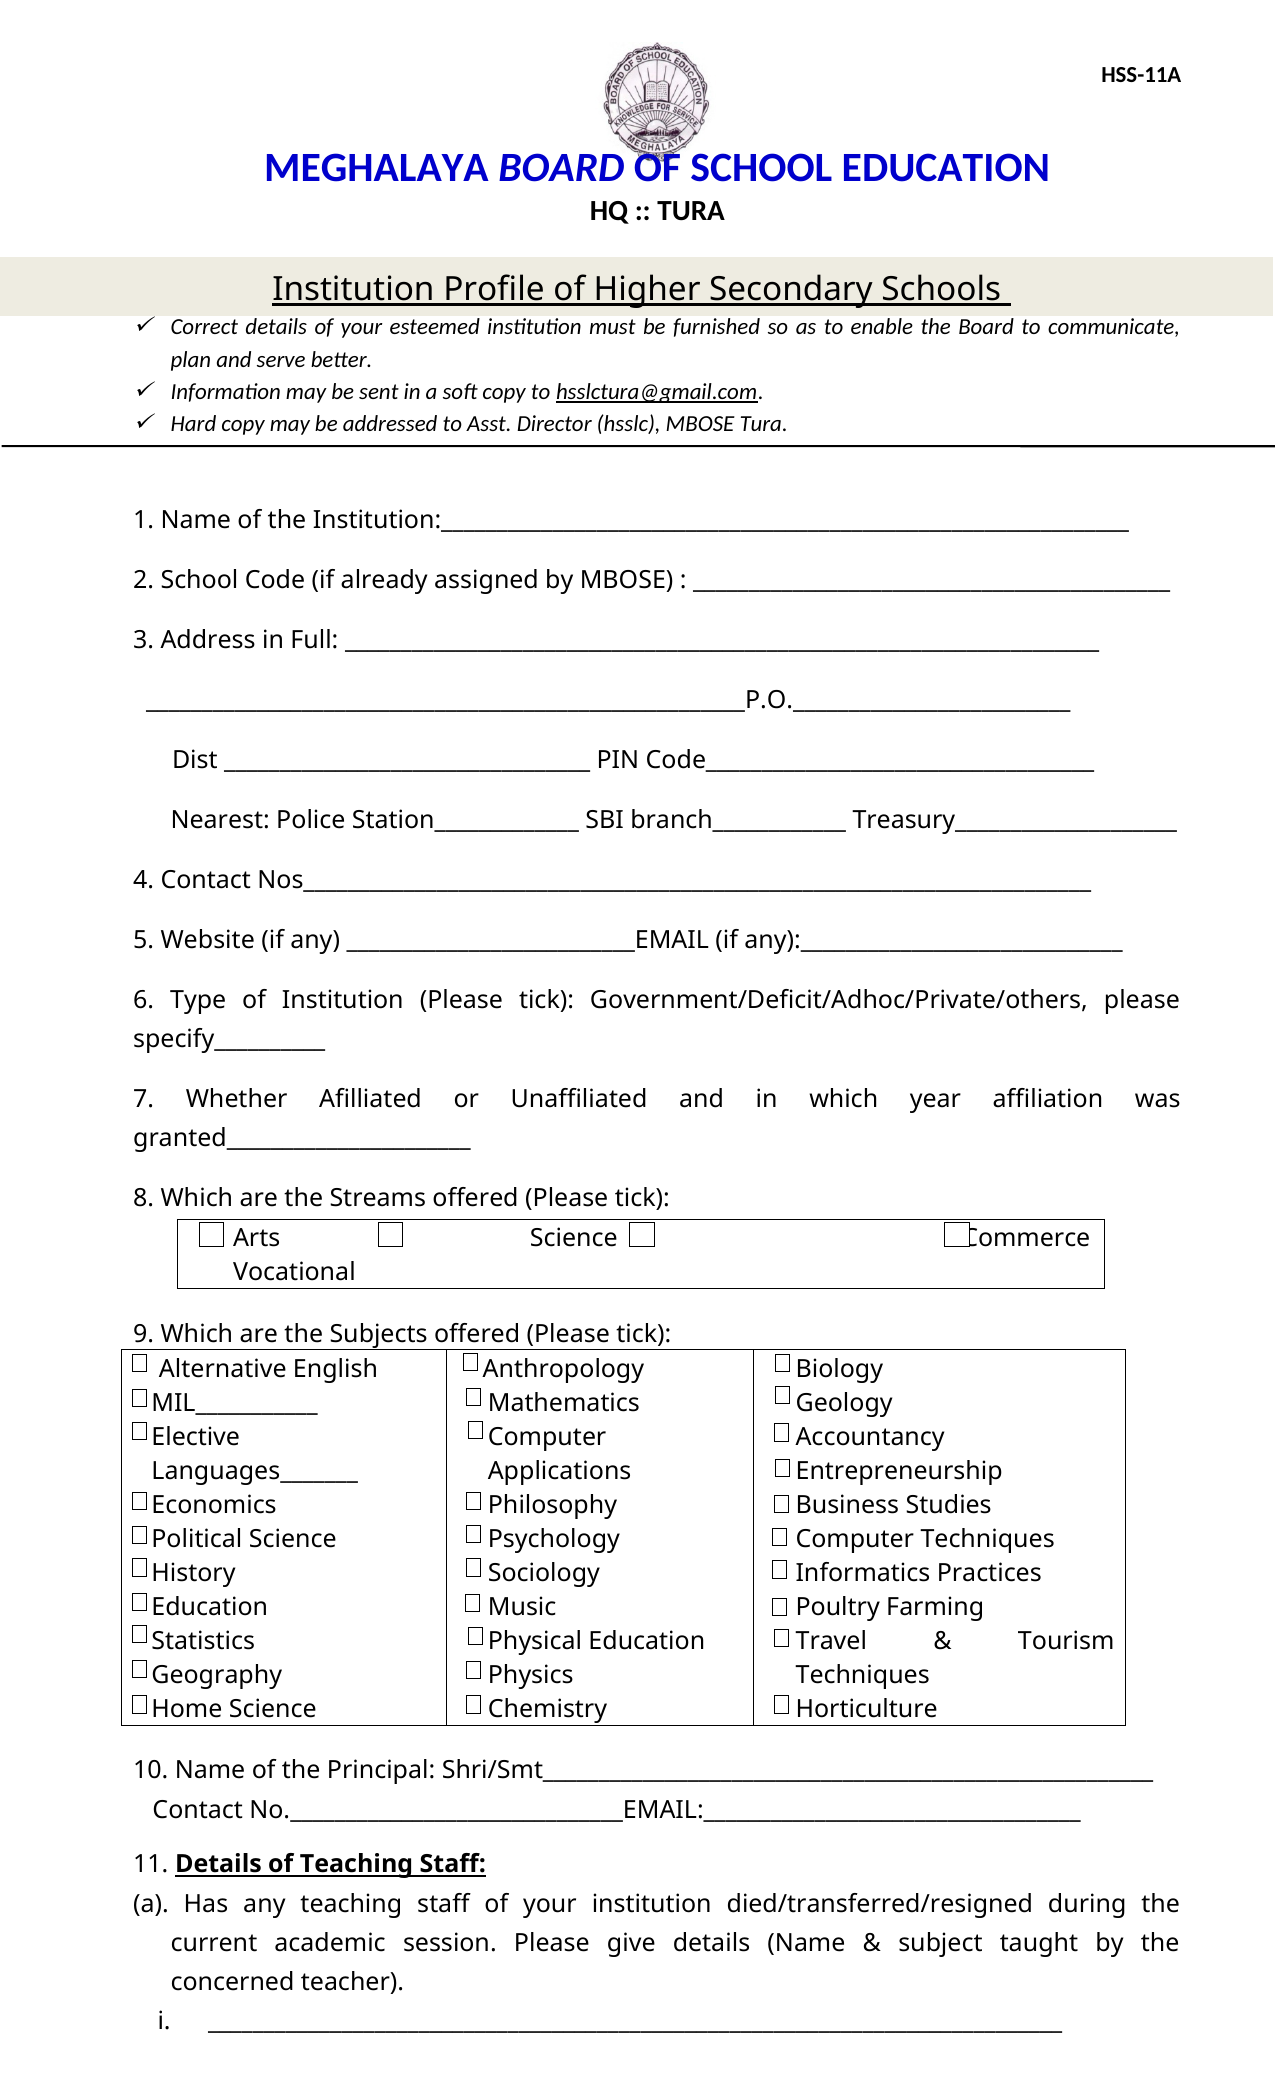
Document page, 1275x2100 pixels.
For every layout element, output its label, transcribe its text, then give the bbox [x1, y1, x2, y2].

text 4. Contact Nos_______________________________________________________________________ [133, 861, 1181, 896]
text 11. Details of Teaching Staff: [133, 1846, 1181, 1880]
text 3. Address in Full: ____________________________________________________________________ [133, 621, 1181, 656]
text 7. Whether Afilliated or Unaffiliated and in which year affiliation was granted______________________ [133, 1081, 1181, 1154]
text 2. School Code (if already assigned by MBOSE) : ___________________________________________ [133, 561, 1181, 596]
text 1. Name of the Institution:______________________________________________________________ [133, 501, 1181, 536]
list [170, 2003, 1181, 2037]
text Contact No.______________________________EMAIL:__________________________________ [133, 1791, 1181, 1825]
text 5. Website (if any) __________________________EMAIL (if any):_____________________________ [133, 921, 1181, 956]
text HQ :: TURA [133, 192, 1181, 227]
list Hard copy may be addressed to Asst. Director (hsslc), MBOSE Tura. [133, 409, 1181, 437]
table_header Arts Science Commerce Vocational [178, 1220, 1104, 1288]
text Nearest: Police Station_____________ SBI branch____________ Treasury____________________ [170, 801, 1181, 836]
text Dist _________________________________ PIN Code___________________________________ [133, 741, 1181, 776]
list Information may be sent in a soft copy to hsslctura@gmail.com. [133, 377, 1181, 405]
text MEGHALAYA BOARD OF SCHOOL EDUCATION [133, 141, 1181, 192]
text ______________________________________________________P.O._________________________ [133, 681, 1181, 716]
text 10. Name of the Principal: Shri/Smt_______________________________________________________ [133, 1752, 1181, 1786]
picture [584, 42, 729, 141]
list Correct details of your esteemed institution must be furnished so as to enable the Board to communicate, plan and serve better. [133, 316, 1181, 373]
table_header Alternative English MIL___________ Elective Languages_______ Economics Political Science History Education Statistics Geography Home Science [122, 1350, 446, 1725]
text 6. Type of Institution (Please tick): Government/Deficit/Adhoc/Private/others, please specify__________ [133, 981, 1181, 1055]
text 9. Which are the Subjects offered (Please tick): [133, 1315, 1181, 1349]
text (a). Has any teaching staff of your institution died/transferred/resigned during the current academic session. Please give details (Name & subject taught by the concerned teacher). [133, 1885, 1181, 1998]
text 8. Which are the Streams offered (Please tick): [133, 1180, 1181, 1214]
table_header Anthropology Mathematics Computer Applications Philosophy Psychology Sociology Music Physical Education Physics Chemistry [447, 1350, 753, 1725]
table_header Biology Geology Accountancy Entrepreneurship Business Studies Computer Techniques Informatics Practices Poultry Farming Travel & Tourism Techniques Horticulture [754, 1350, 1125, 1725]
